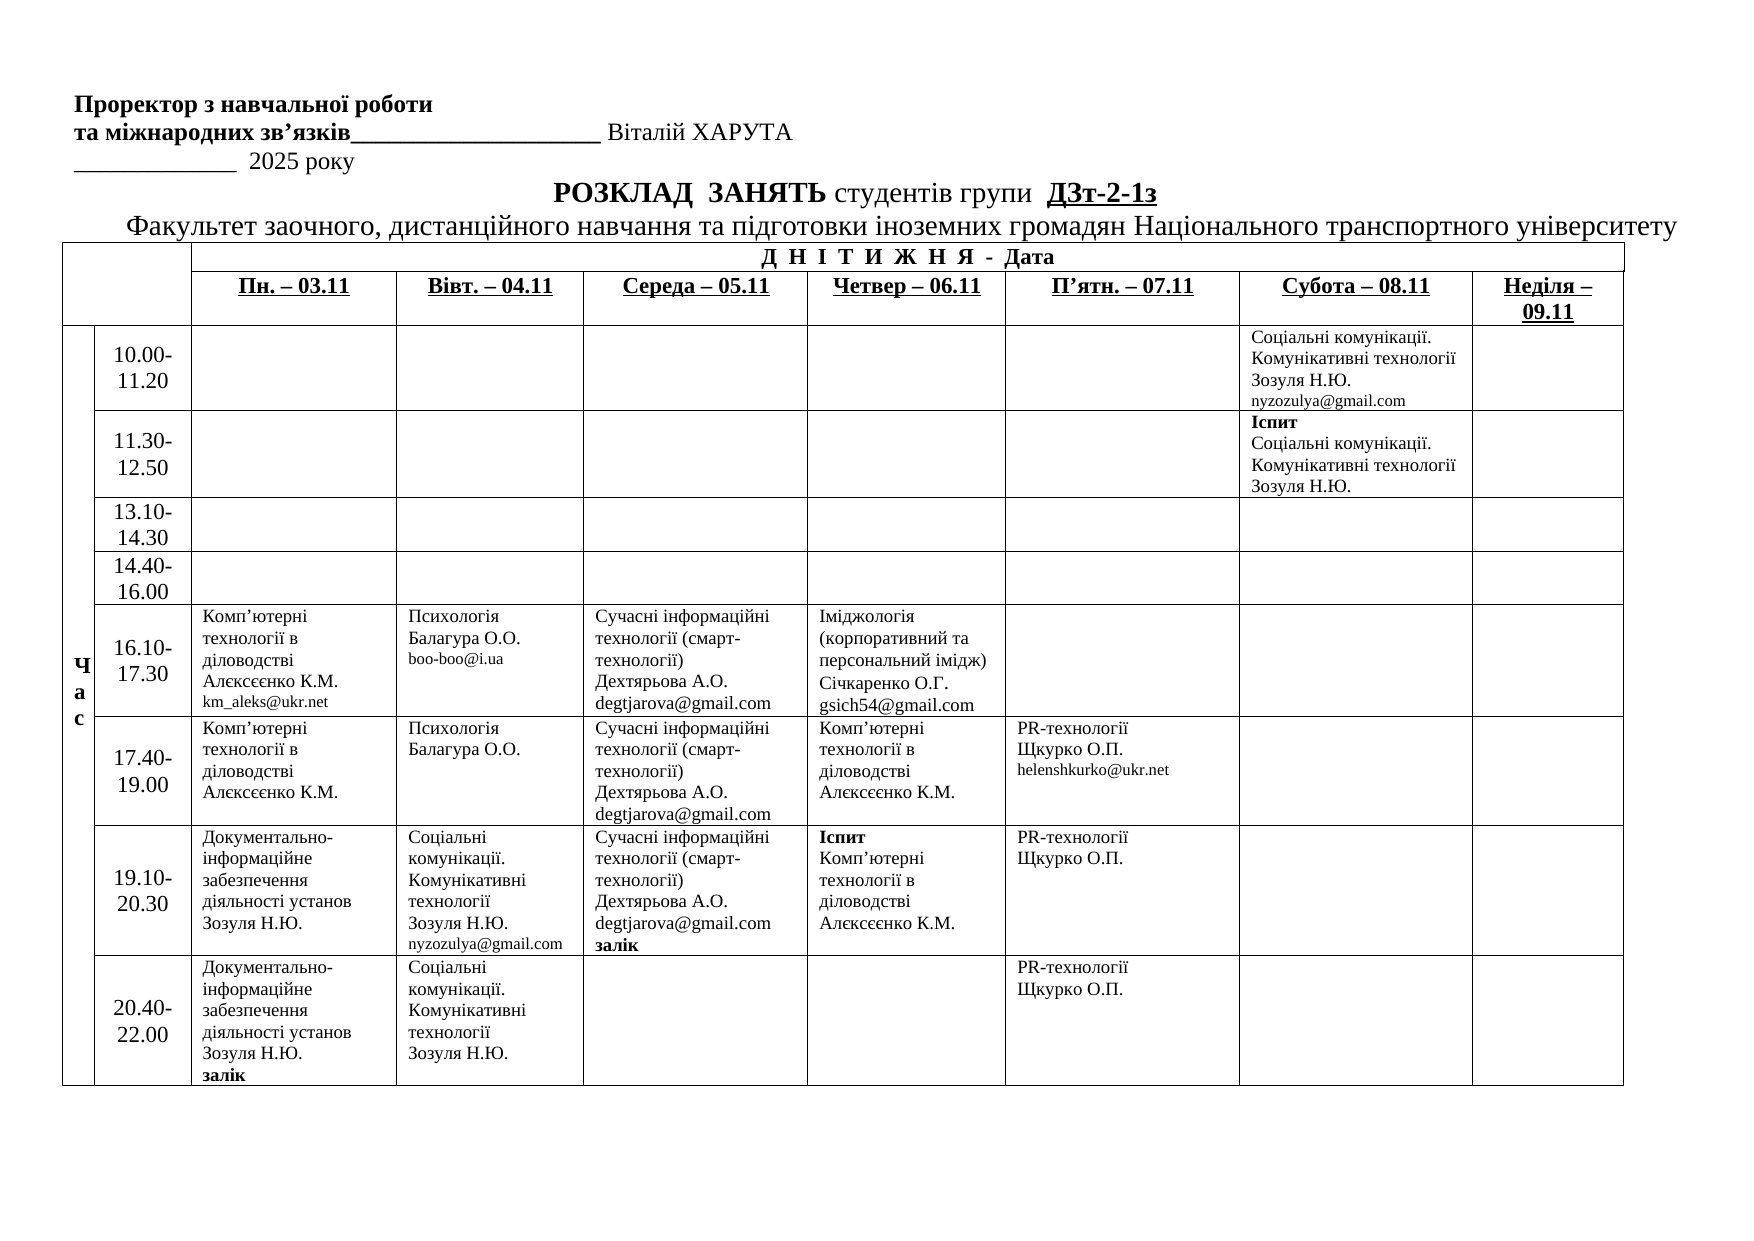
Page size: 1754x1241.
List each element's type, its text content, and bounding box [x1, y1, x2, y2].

table_cell Комп’ютерні технології в діловодстві Алєксєєнко К.М. km_aleks@ukr.net [192, 605, 396, 716]
table_header [63, 243, 191, 325]
table_cell [808, 326, 1005, 409]
table_cell 16.10-17.30 [95, 605, 191, 716]
table_cell [1473, 605, 1623, 716]
table_cell Четвер – 06.11 [808, 272, 1005, 325]
table_cell Документально-інформаційне забезпечення діяльності установ Зозуля Н.Ю. [192, 826, 396, 955]
table_cell [1240, 956, 1472, 1085]
table_cell Комп’ютерні технології в діловодстві Алєксєєнко К.М. [808, 717, 1005, 824]
table_cell [1240, 605, 1472, 716]
table_cell Сучасні інформаційні технології (смарт-технології) Дехтярьова А.О. degtjarova@gmail.com залік [584, 826, 807, 955]
table_cell PR-технології Щкурко О.П. [1006, 826, 1239, 955]
table_cell [1006, 326, 1239, 409]
table_cell [1473, 326, 1623, 409]
table_cell [1473, 826, 1623, 955]
table_cell П’ятн. – 07.11 [1006, 272, 1239, 325]
table_cell 19.10-20.30 [95, 826, 191, 955]
table_cell [1473, 498, 1623, 551]
table_cell [808, 498, 1005, 551]
table_cell [397, 498, 583, 551]
table_cell Неділя –09.11 [1473, 272, 1623, 325]
table_cell 11.30-12.50 [95, 411, 191, 497]
table_cell [1006, 605, 1239, 716]
table_cell [1473, 552, 1623, 604]
table_cell 14.40-16.00 [95, 552, 191, 604]
table_cell [584, 552, 807, 604]
table_header Д Н І Т И Ж Н Я - Дата [192, 243, 1624, 271]
table_cell [192, 326, 396, 409]
text _____________ 2025 року [74, 146, 1636, 175]
table_cell Іміджологія (корпоративний та персональний імідж) Січкаренко О.Г. gsich54@gmail.com [808, 605, 1005, 716]
text та міжнародних зв’язків____________________ Віталій ХАРУТА [74, 117, 1636, 146]
table_cell [1240, 552, 1472, 604]
table_cell [584, 498, 807, 551]
table_cell [1006, 552, 1239, 604]
table_cell Соціальні комунікації. Комунікативні технології Зозуля Н.Ю. nyzozulya@gmail.com [397, 826, 583, 955]
text Проректор з навчальної роботи [74, 89, 1636, 117]
table_cell [192, 552, 396, 604]
table_cell 20.40-22.00 [95, 956, 191, 1085]
table_cell PR-технології Щкурко О.П. [1006, 956, 1239, 1085]
table_cell [1473, 411, 1623, 497]
table_cell [584, 326, 807, 409]
table_cell 10.00-11.20 [95, 326, 191, 409]
table_cell Комп’ютерні технології в діловодстві Алєксєєнко К.М. [192, 717, 396, 824]
table_cell [1473, 717, 1623, 824]
table_cell [1006, 411, 1239, 497]
table_cell [808, 552, 1005, 604]
table_cell [808, 411, 1005, 497]
table_cell [1240, 498, 1472, 551]
table_cell Соціальні комунікації. Комунікативні технології Зозуля Н.Ю. [397, 956, 583, 1085]
table_cell [808, 956, 1005, 1085]
table_cell [397, 326, 583, 409]
table_cell [1240, 717, 1472, 824]
table_cell Пн. – 03.11 [192, 272, 396, 325]
table_cell [584, 956, 807, 1085]
table_cell Вівт. – 04.11 [397, 272, 583, 325]
table_cell [1006, 498, 1239, 551]
table_cell Психологія Балагура О.О. [397, 717, 583, 824]
table_cell Ч а с [63, 326, 94, 1085]
table_cell [397, 552, 583, 604]
table_cell [397, 411, 583, 497]
table_cell Іспит Комп’ютерні технології в діловодстві Алєксєєнко К.М. [808, 826, 1005, 955]
table_cell [1473, 956, 1623, 1085]
table_cell Документально-інформаційне забезпечення діяльності установ Зозуля Н.Ю. залік [192, 956, 396, 1085]
table_cell Соціальні комунікації. Комунікативні технології Зозуля Н.Ю. nyzozulya@gmail.com [1240, 326, 1472, 409]
table_cell Іспит Соціальні комунікації. Комунікативні технології Зозуля Н.Ю. [1240, 411, 1472, 497]
table_cell Середа – 05.11 [584, 272, 807, 325]
table_cell PR-технології Щкурко О.П. helenshkurko@ukr.net [1006, 717, 1239, 824]
table_cell 13.10-14.30 [95, 498, 191, 551]
table_cell Психологія Балагура О.О. boo-boo@i.ua [397, 605, 583, 716]
table_cell [584, 411, 807, 497]
table_cell Субота – 08.11 [1240, 272, 1472, 325]
text Факультет заочного, дистанційного навчання та підготовки іноземних громадян Національного транспортного університету [74, 208, 1729, 242]
table_cell [192, 498, 396, 551]
table_cell Сучасні інформаційні технології (смарт-технології) Дехтярьова А.О. degtjarova@gmail.com [584, 605, 807, 716]
table_cell [192, 411, 396, 497]
table_cell [1240, 826, 1472, 955]
table_cell 17.40-19.00 [95, 717, 191, 824]
table_cell Сучасні інформаційні технології (смарт-технології) Дехтярьова А.О. degtjarova@gmail.com [584, 717, 807, 824]
subtitle РОЗКЛАД ЗАНЯТЬ студентів групи ДЗт-2-1з [74, 175, 1636, 208]
